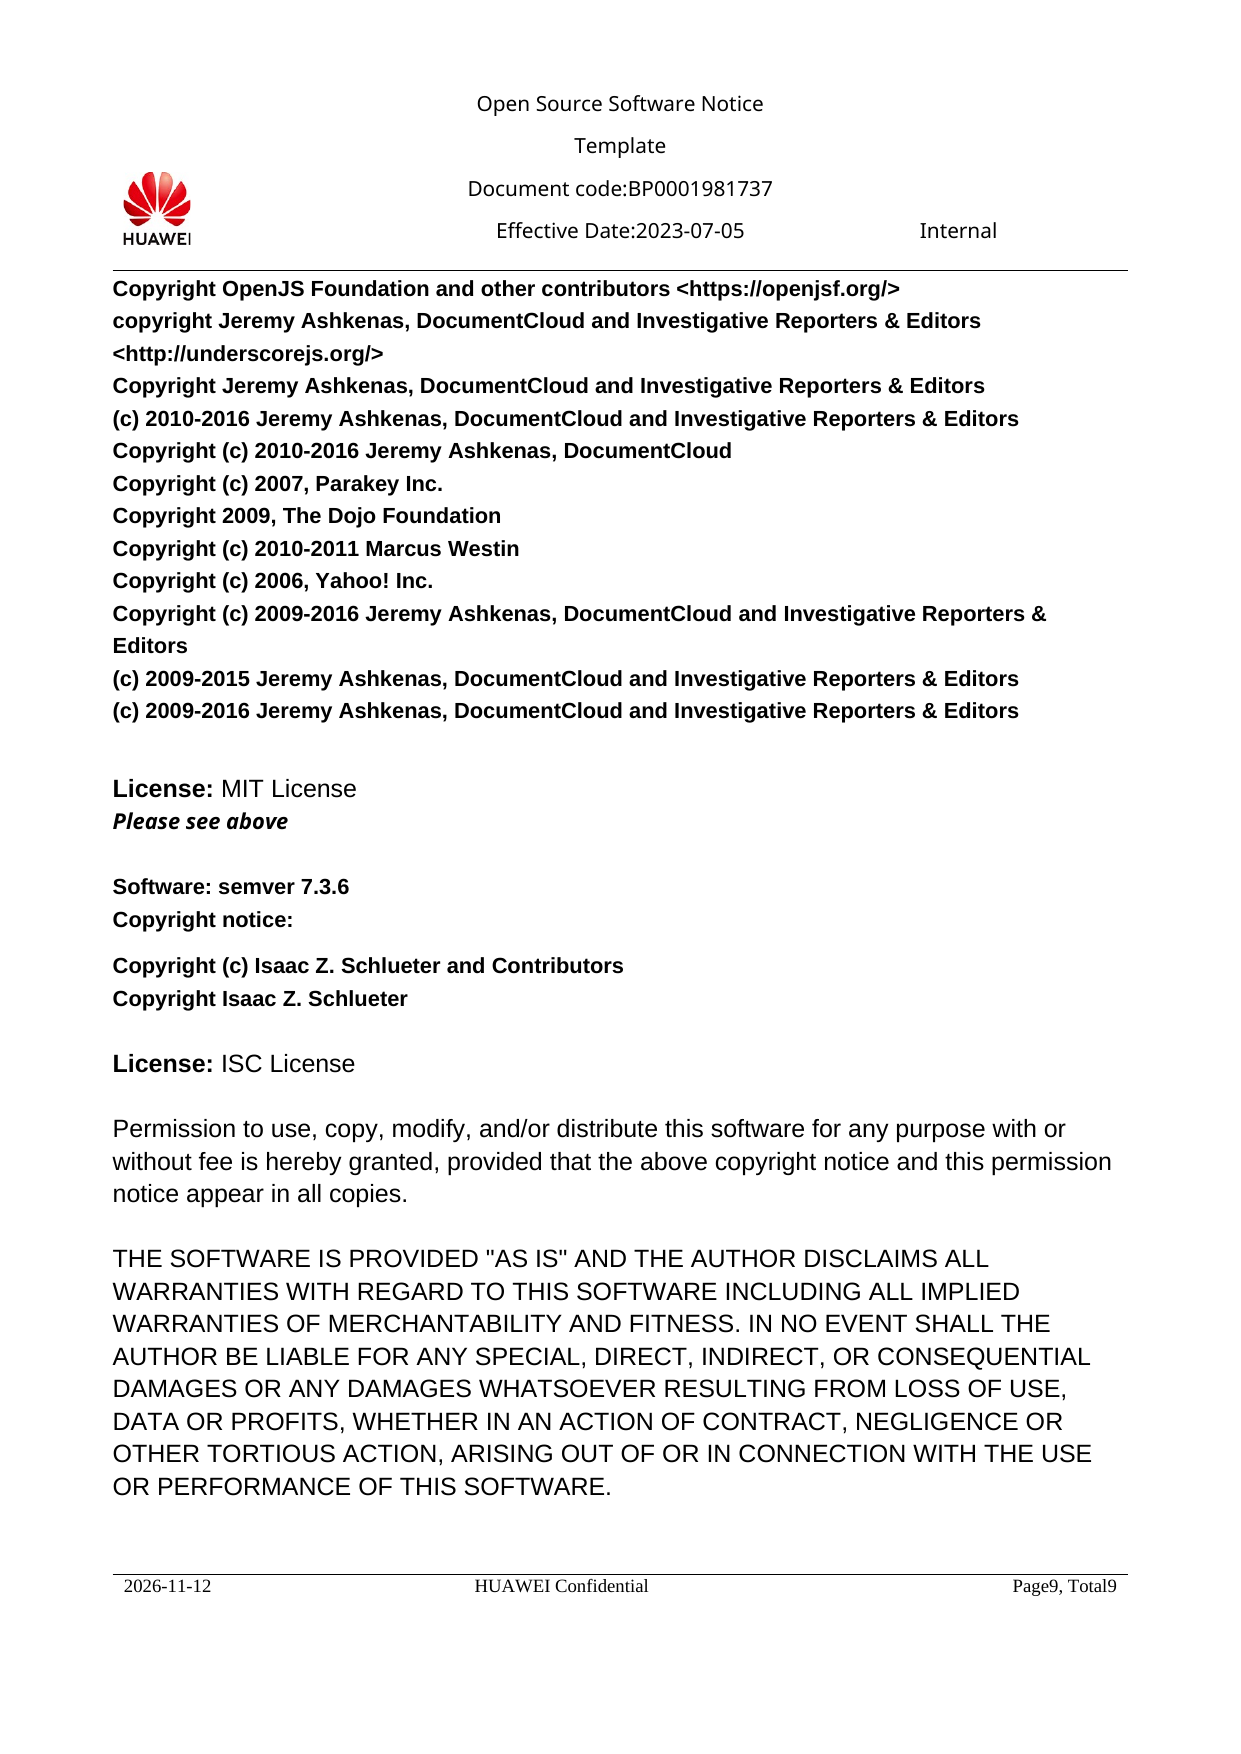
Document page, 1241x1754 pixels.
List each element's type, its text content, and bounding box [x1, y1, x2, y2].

text License: ISC License [112, 1047, 1128, 1080]
text Copyright OpenJS Foundation and other contributors <https://openjsf.org/> [112, 272, 1128, 305]
text Copyright Jeremy Ashkenas, DocumentCloud and Investigative Reporters & Editors [112, 370, 1128, 402]
text copyright Jeremy Ashkenas, DocumentCloud and Investigative Reporters & Editors <http://underscorejs.org/> [112, 305, 1128, 370]
text Copyright (c) 2006, Yahoo! Inc. [112, 565, 1128, 597]
text (c) 2009-2016 Jeremy Ashkenas, DocumentCloud and Investigative Reporters & Editors [112, 695, 1128, 727]
text Copyright (c) 2010-2011 Marcus Westin [112, 532, 1128, 565]
picture [123, 172, 191, 245]
title Software: semver 7.3.6 [112, 870, 1128, 902]
text Please see above [112, 805, 1128, 837]
text Permission to use, copy, modify, and/or distribute this software for any purpose with or without fee is hereby granted, provided that the above copyright notice and this permission notice appear in all copies. [112, 1112, 1128, 1210]
text Copyright (c) Isaac Z. Schlueter and Contributors [112, 950, 1128, 982]
text Copyright notice: [112, 902, 1128, 935]
text Copyright (c) 2010-2016 Jeremy Ashkenas, DocumentCloud [112, 435, 1128, 467]
text License: MIT License [112, 772, 1128, 805]
text (c) 2010-2016 Jeremy Ashkenas, DocumentCloud and Investigative Reporters & Editors [112, 402, 1128, 435]
text Copyright 2009, The Dojo Foundation [112, 500, 1128, 532]
text (c) 2009-2015 Jeremy Ashkenas, DocumentCloud and Investigative Reporters & Editors [112, 662, 1128, 695]
text Copyright (c) 2007, Parakey Inc. [112, 467, 1128, 500]
text Copyright Isaac Z. Schlueter [112, 982, 1128, 1015]
text Copyright (c) 2009-2016 Jeremy Ashkenas, DocumentCloud and Investigative Reporters & Editors [112, 597, 1128, 662]
text THE SOFTWARE IS PROVIDED "AS IS" AND THE AUTHOR DISCLAIMS ALL WARRANTIES WITH REGARD TO THIS SOFTWARE INCLUDING ALL IMPLIED WARRANTIES OF MERCHANTABILITY AND FITNESS. IN NO EVENT SHALL THE AUTHOR BE LIABLE FOR ANY SPECIAL, DIRECT, INDIRECT, OR CONSEQUENTIAL DAMAGES OR ANY DAMAGES WHATSOEVER RESULTING FROM LOSS OF USE, DATA OR PROFITS, WHETHER IN AN ACTION OF CONTRACT, NEGLIGENCE OR OTHER TORTIOUS ACTION, ARISING OUT OF OR IN CONNECTION WITH THE USE OR PERFORMANCE OF THIS SOFTWARE. [112, 1242, 1128, 1502]
